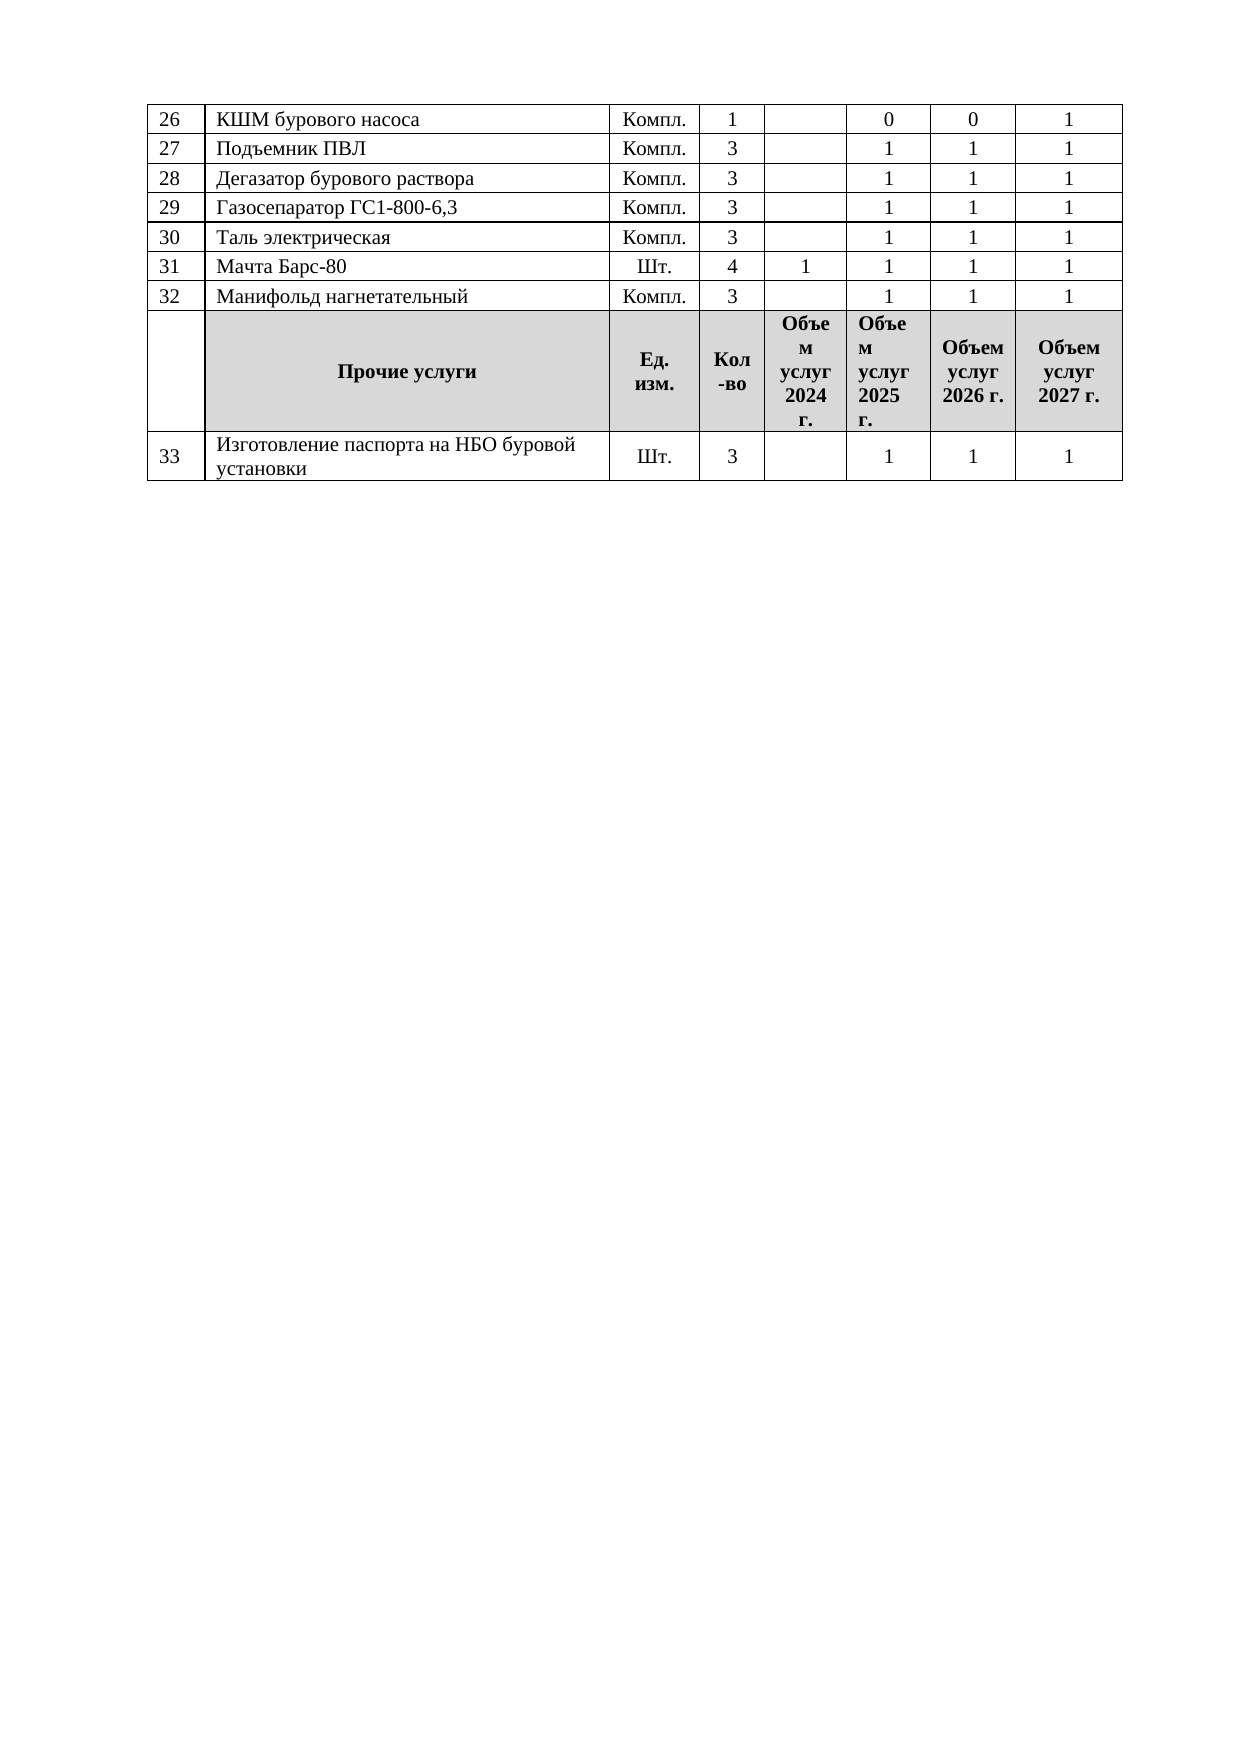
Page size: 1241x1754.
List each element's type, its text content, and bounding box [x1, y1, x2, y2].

table_cell Объем услуг 2025 г. [847, 311, 930, 431]
table_cell 1 [1016, 281, 1122, 310]
table_cell Шт. [610, 252, 699, 280]
table_cell Объем услуг 2026 г. [931, 311, 1015, 431]
table_cell 1 [1016, 252, 1122, 280]
table_cell 1 [847, 281, 930, 310]
table_cell Кол-во [700, 311, 764, 431]
table_cell Компл. [610, 281, 699, 310]
table_cell Объем услуг 2024 г. [765, 311, 846, 431]
table_cell 1 [847, 164, 930, 192]
table_cell 31 [148, 252, 204, 280]
table_cell 3 [700, 134, 764, 162]
table_cell 3 [700, 281, 764, 310]
table_cell 1 [1016, 193, 1122, 221]
table_cell 0 [847, 105, 930, 133]
table_cell [765, 193, 846, 221]
table_cell 30 [148, 223, 204, 251]
table_cell 1 [847, 252, 930, 280]
table_cell [765, 134, 846, 162]
table_cell Шт. [610, 432, 699, 480]
table_cell 33 [148, 432, 204, 480]
table_cell 1 [700, 105, 764, 133]
table_cell 3 [700, 193, 764, 221]
table_cell Компл. [610, 105, 699, 133]
table_cell КШМ бурового насоса [206, 105, 609, 133]
table_cell 1 [931, 252, 1015, 280]
table_cell 32 [148, 281, 204, 310]
table_cell Мачта Барс-80 [206, 252, 609, 280]
table_cell Подъемник ПВЛ [206, 134, 609, 162]
table_cell Ед. изм. [610, 311, 699, 431]
table_cell 1 [765, 252, 846, 280]
table_cell 1 [847, 193, 930, 221]
table_cell 1 [931, 281, 1015, 310]
table_cell Дегазатор бурового раствора [206, 164, 609, 192]
table_cell [765, 105, 846, 133]
table_cell [765, 432, 846, 480]
table_cell 26 [148, 105, 204, 133]
table_cell 1 [847, 223, 930, 251]
table_cell 1 [1016, 105, 1122, 133]
table_cell 29 [148, 193, 204, 221]
table_cell 27 [148, 134, 204, 162]
table_cell Изготовление паспорта на НБО буровой установки [206, 432, 609, 480]
table_cell 0 [931, 105, 1015, 133]
table_cell 1 [847, 432, 930, 480]
table_cell Компл. [610, 223, 699, 251]
table_cell [765, 281, 846, 310]
table_cell 1 [847, 134, 930, 162]
table_cell 3 [700, 223, 764, 251]
table_cell Компл. [610, 193, 699, 221]
table_cell Объем услуг 2027 г. [1016, 311, 1122, 431]
table_cell 1 [931, 193, 1015, 221]
table_cell 1 [1016, 432, 1122, 480]
table_cell Таль электрическая [206, 223, 609, 251]
table_cell 28 [148, 164, 204, 192]
table_cell 1 [931, 134, 1015, 162]
table_cell 1 [1016, 223, 1122, 251]
table_cell 1 [931, 164, 1015, 192]
table_cell 1 [1016, 164, 1122, 192]
table_cell [765, 164, 846, 192]
table_cell [148, 311, 204, 431]
table_cell 3 [700, 164, 764, 192]
table_cell Манифольд нагнетательный [206, 281, 609, 310]
table_cell 1 [931, 223, 1015, 251]
table_cell 3 [700, 432, 764, 480]
table_cell Компл. [610, 164, 699, 192]
table_cell Компл. [610, 134, 699, 162]
table_cell 1 [1016, 134, 1122, 162]
table_cell Газосепаратор ГС1-800-6,3 [206, 193, 609, 221]
table_cell 4 [700, 252, 764, 280]
table_cell [765, 223, 846, 251]
table_cell Прочие услуги [206, 311, 609, 431]
table_cell 1 [931, 432, 1015, 480]
